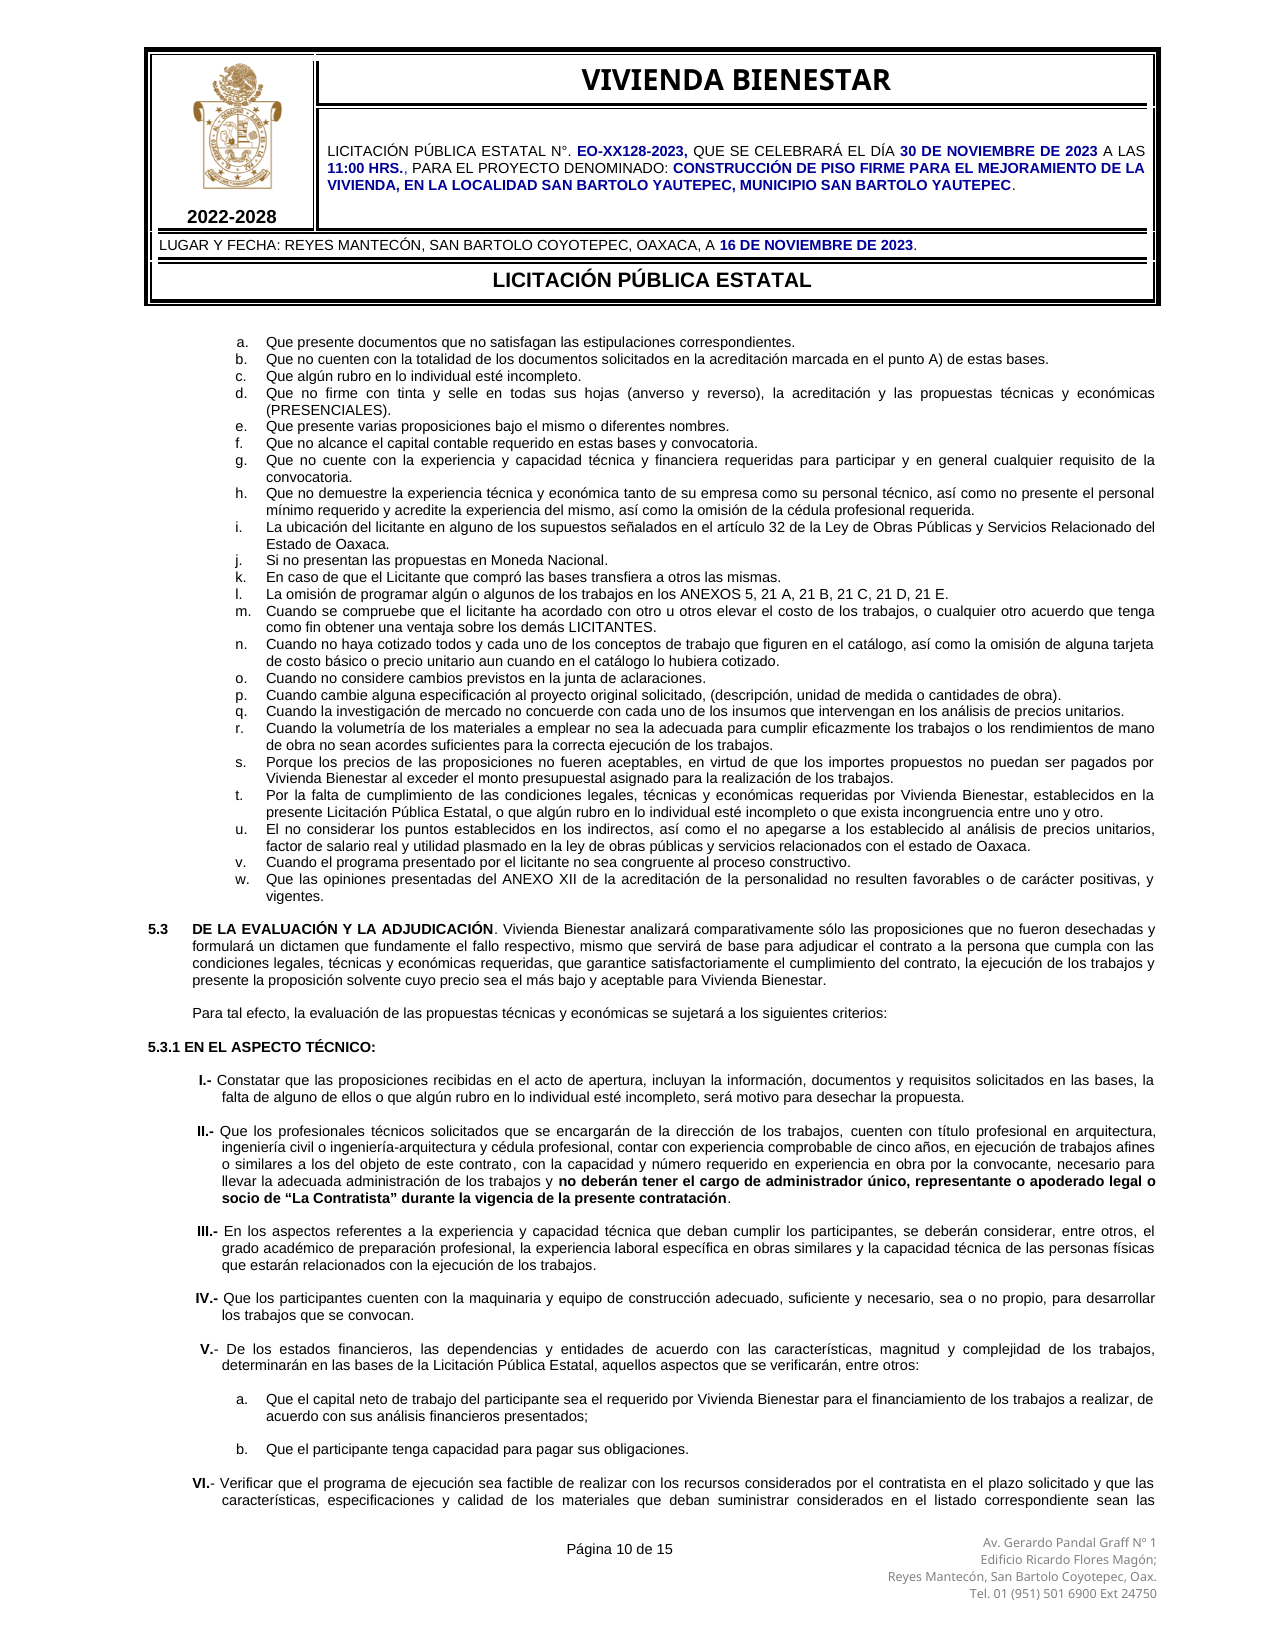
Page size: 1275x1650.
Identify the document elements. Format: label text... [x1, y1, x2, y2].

text V.- De los estados financieros, las dependencias y entidades de acuerdo con las características, magnitud y complejidad de los trabajos, determinarán en las bases de la Licitación Pública Estatal, aquellos aspectos que se verificarán, entre otros: [200, 1340, 1157, 1374]
list Que el capital neto de trabajo del participante sea el requerido por Vivienda Bienestar para el financiamiento de los trabajos a realizar, de acuerdo con sus análisis financieros presentados; [236, 1391, 1157, 1424]
text IV.- Que los participantes cuenten con la maquinaria y equipo de construcción adecuado, suficiente y necesario, sea o no propio, para desarrollar los trabajos que se convocan. [195, 1290, 1157, 1323]
list Si no presentan las propuestas en Moneda Nacional. [235, 552, 1157, 569]
list Cuando se compruebe que el licitante ha acordado con otro u otros elevar el costo de los trabajos, o cualquier otro acuerdo que tenga como fin obtener una ventaja sobre los demás LICITANTES. [235, 602, 1157, 636]
list Que el participante tenga capacidad para pagar sus obligaciones. [236, 1441, 1157, 1458]
text II.- Que los profesionales técnicos solicitados que se encargarán de la dirección de los trabajos, cuenten con título profesional en arquitectura, ingeniería civil o ingeniería-arquitectura y cédula profesional, contar con experiencia comprobable de cinco años, en ejecución de trabajos afines o similares a los del objeto de este contrato, con la capacidad y número requerido en experiencia en obra por la convocante, necesario para llevar la adecuada administración de los trabajos y no deberán tener el cargo de administrador único, representante o apoderado legal o socio de “La Contratista” durante la vigencia de la presente contratación. [197, 1122, 1157, 1206]
list Cuando el programa presentado por el licitante no sea congruente al proceso constructivo. [235, 854, 1157, 871]
picture [187, 59, 285, 188]
list Cuando la volumetría de los materiales a emplear no sea la adecuada para cumplir eficazmente los trabajos o los rendimientos de mano de obra no sean acordes suficientes para la correcta ejecución de los trabajos. [235, 720, 1157, 753]
text 5.3.1 EN EL ASPECTO TÉCNICO: [148, 1038, 1157, 1055]
list Cuando cambie alguna especificación al proyecto original solicitado, (descripción, unidad de medida o cantidades de obra). [235, 686, 1157, 703]
list Que presente varias proposiciones bajo el mismo o diferentes nombres. [235, 418, 1157, 435]
list Que no demuestre la experiencia técnica y económica tanto de su empresa como su personal técnico, así como no presente el personal mínimo requerido y acredite la experiencia del mismo, así como la omisión de la cédula profesional requerida. [235, 485, 1157, 518]
list Que las opiniones presentadas del ANEXO XII de la acreditación de la personalidad no resulten favorables o de carácter positivas, y vigentes. [235, 871, 1157, 904]
list Que no alcance el capital contable requerido en estas bases y convocatoria. [235, 435, 1157, 451]
list Que algún rubro en lo individual esté incompleto. [235, 368, 1157, 384]
text I.- Constatar que las proposiciones recibidas en el acto de apertura, incluyan la información, documentos y requisitos solicitados en las bases, la falta de alguno de ellos o que algún rubro en lo individual esté incompleto, será motivo para desechar la propuesta. [198, 1072, 1157, 1106]
list Que no firme con tinta y selle en todas sus hojas (anverso y reverso), la acreditación y las propuestas técnicas y económicas (PRESENCIALES). [235, 384, 1157, 418]
text Para tal efecto, la evaluación de las propuestas técnicas y económicas se sujetará a los siguientes criterios: [192, 1005, 1157, 1022]
text III.- En los aspectos referentes a la experiencia y capacidad técnica que deban cumplir los participantes, se deberán considerar, entre otros, el grado académico de preparación profesional, la experiencia laboral específica en obras similares y la capacidad técnica de las personas físicas que estarán relacionados con la ejecución de los trabajos. [197, 1223, 1157, 1273]
list Que no cuente con la experiencia y capacidad técnica y financiera requeridas para participar y en general cualquier requisito de la convocatoria. [235, 451, 1157, 485]
list Por la falta de cumplimiento de las condiciones legales, técnicas y económicas requeridas por Vivienda Bienestar, establecidos en la presente Licitación Pública Estatal, o que algún rubro en lo individual esté incompleto o que exista incongruencia entre uno y otro. [235, 787, 1157, 820]
list DE LA EVALUACIÓN Y LA ADJUDICACIÓN. Vivienda Bienestar analizará comparativamente sólo las proposiciones que no fueron desechadas y formulará un dictamen que fundamente el fallo respectivo, mismo que servirá de base para adjudicar el contrato a la persona que cumpla con las condiciones legales, técnicas y económicas requeridas, que garantice satisfactoriamente el cumplimiento del contrato, la ejecución de los trabajos y presente la proposición solvente cuyo precio sea el más bajo y aceptable para Vivienda Bienestar. [148, 921, 1157, 988]
list La omisión de programar algún o algunos de los trabajos en los ANEXOS 5, 21 A, 21 B, 21 C, 21 D, 21 E. [235, 586, 1157, 602]
list Que presente documentos que no satisfagan las estipulaciones correspondientes. [236, 334, 1157, 351]
list En caso de que el Licitante que compró las bases transfiera a otros las mismas. [235, 569, 1157, 586]
list Cuando no haya cotizado todos y cada uno de los conceptos de trabajo que figuren en el catálogo, así como la omisión de alguna tarjeta de costo básico o precio unitario aun cuando en el catálogo lo hubiera cotizado. [235, 636, 1157, 669]
list La ubicación del licitante en alguno de los supuestos señalados en el artículo 32 de la Ley de Obras Públicas y Servicios Relacionado del Estado de Oaxaca. [235, 518, 1157, 552]
list El no considerar los puntos establecidos en los indirectos, así como el no apegarse a los establecido al análisis de precios unitarios, factor de salario real y utilidad plasmado en la ley de obras públicas y servicios relacionados con el estado de Oaxaca. [235, 820, 1157, 854]
list Porque los precios de las proposiciones no fueren aceptables, en virtud de que los importes propuestos no puedan ser pagados por Vivienda Bienestar al exceder el monto presupuestal asignado para la realización de los trabajos. [235, 753, 1157, 787]
list Que no cuenten con la totalidad de los documentos solicitados en la acreditación marcada en el punto A) de estas bases. [235, 351, 1157, 368]
list Cuando no considere cambios previstos en la junta de aclaraciones. [235, 669, 1157, 686]
list Cuando la investigación de mercado no concuerde con cada uno de los insumos que intervengan en los análisis de precios unitarios. [235, 703, 1157, 720]
